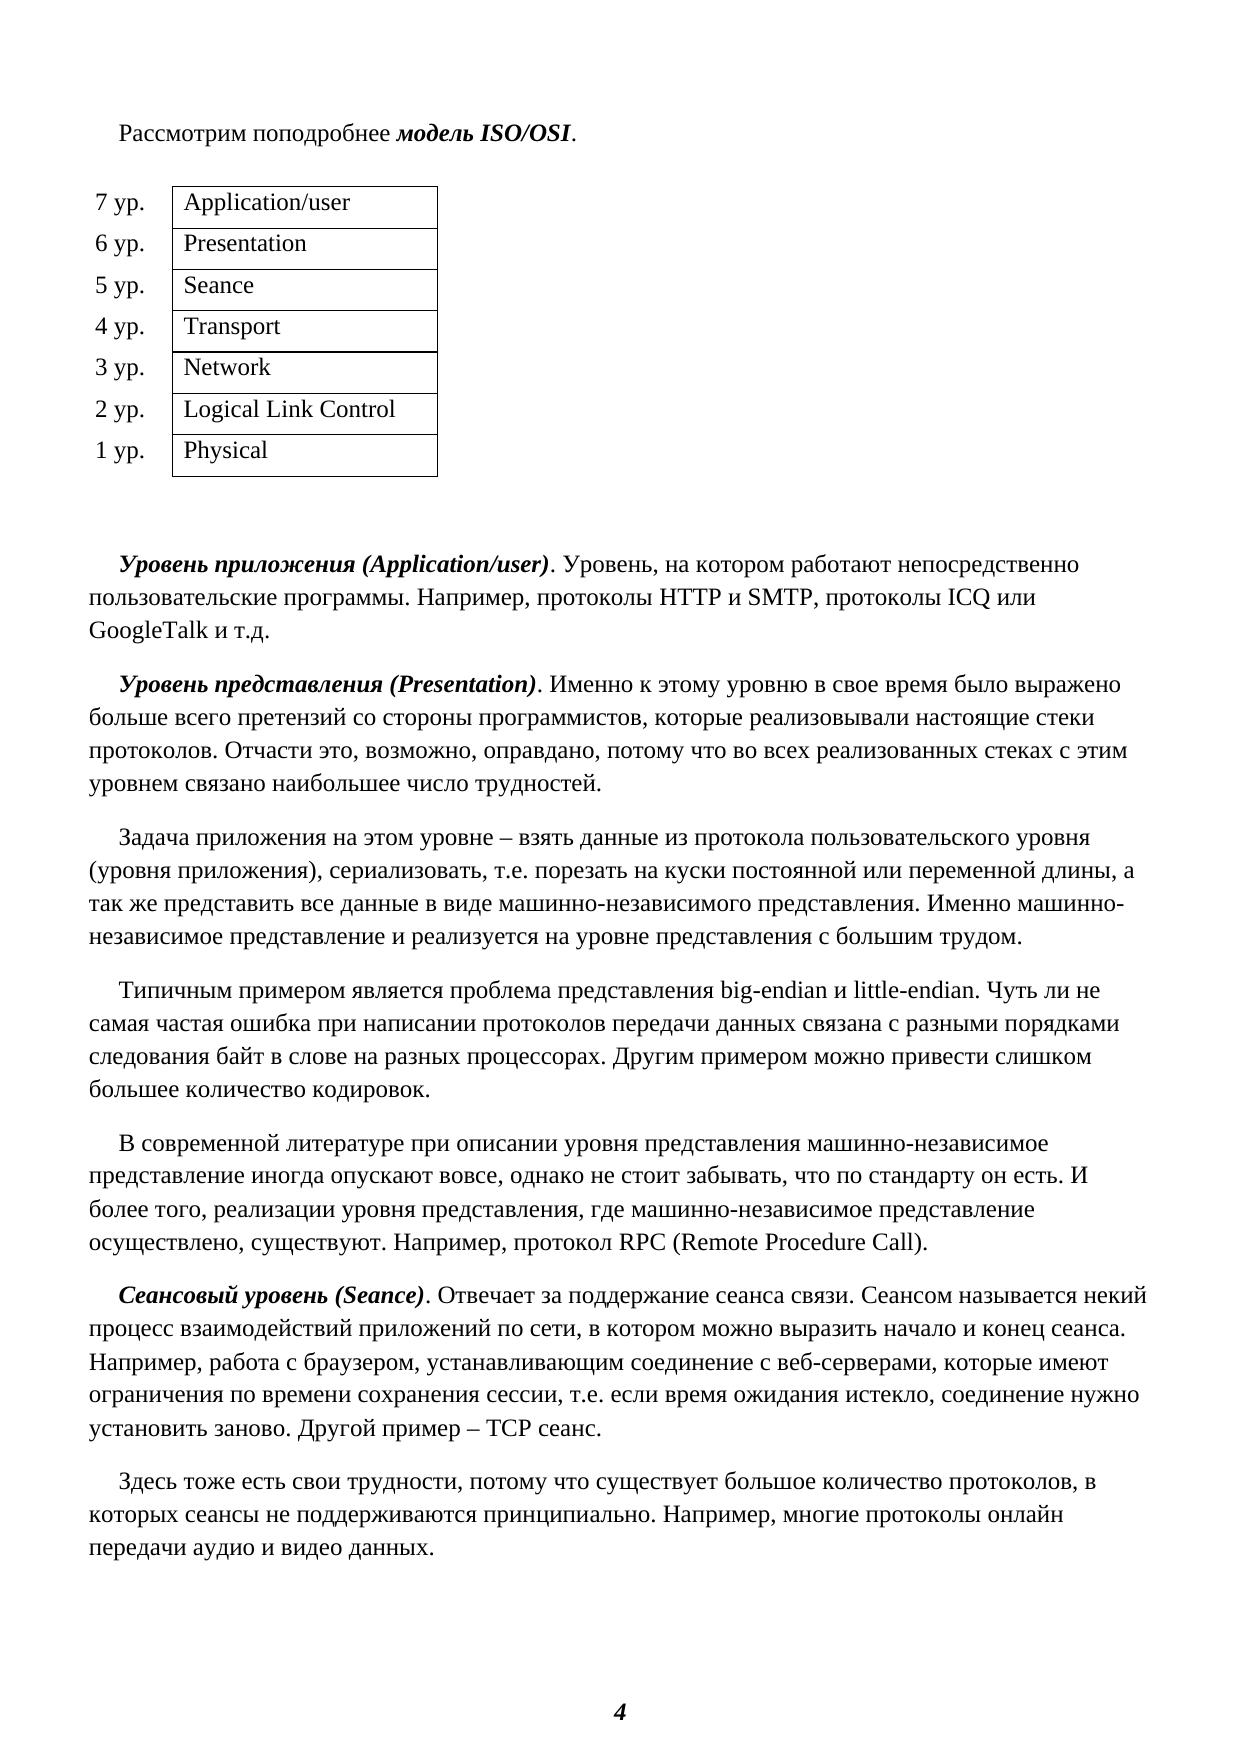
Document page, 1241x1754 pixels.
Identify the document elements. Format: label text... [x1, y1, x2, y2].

table_cell 5 ур. [68, 269, 172, 310]
text Уровень представления (Presentation). Именно к этому уровню в свое время было выражено больше всего претензий со стороны программистов, которые реализовывали настоящие стеки протоколов. Отчасти это, возможно, оправдано, потому что во всех реализованных стеках с этим уровнем связано наибольшее число трудностей. [89, 669, 1152, 797]
text В современной литературе при описании уровня представления машинно-независимое представление иногда опускают вовсе, однако не стоит забывать, что по стандарту он есть. И более того, реализации уровня представления, где машинно-независимое представление осуществлено, существуют. Например, протокол RPC (Remote Procedure Call). [89, 1128, 1152, 1255]
table_header Application/user [173, 187, 437, 227]
table_cell Physical [173, 435, 437, 476]
table_cell 6 ур. [68, 228, 172, 269]
text Рассмотрим поподробнее модель ISO/OSI. [89, 118, 1152, 147]
table_header 7 ур. [68, 186, 172, 227]
table_cell Network [173, 353, 437, 393]
table_cell 3 ур. [68, 351, 172, 393]
text Сеансовый уровень (Seance). Отвечает за поддержание сеанса связи. Сеансом называется некий процесс взаимодействий приложений по сети, в котором можно выразить начало и конец сеанса. Например, работа с браузером, устанавливающим соединение с веб-серверами, которые имеют ограничения по времени сохранения сессии, т.е. если время ожидания истекло, соединение нужно установить заново. Другой пример – TCP сеанс. [89, 1281, 1152, 1441]
text Здесь тоже есть свои трудности, потому что существует большое количество протоколов, в которых сеансы не поддерживаются принципиально. Например, многие протоколы онлайн передачи аудио и видео данных. [89, 1466, 1152, 1561]
table_cell 2 ур. [68, 393, 172, 434]
table_cell Transport [173, 311, 437, 351]
table_cell Presentation [173, 229, 437, 269]
text Типичным примером является проблема представления big-endian и little-endian. Чуть ли не самая частая ошибка при написании протоколов передачи данных связана с разными порядками следования байт в слове на разных процессорах. Другим примером можно привести слишком большее количество кодировок. [89, 975, 1152, 1102]
table_cell Logical Link Control [173, 394, 437, 434]
text Задача приложения на этом уровне – взять данные из протокола пользовательского уровня (уровня приложения), сериализовать, т.е. порезать на куски постоянной или переменной длины, а так же представить все данные в виде машинно-независимого представления. Именно машинно-независимое представление и реализуется на уровне представления с большим трудом. [89, 822, 1152, 949]
text Уровень приложения (Application/user). Уровень, на котором работают непосредственно пользовательские программы. Например, протоколы HTTP и SMTP, протоколы ICQ или GoogleTalk и т.д. [89, 549, 1152, 644]
table_cell 4 ур. [68, 310, 172, 351]
table_cell Seance [173, 270, 437, 310]
table_cell 1 ур. [68, 434, 172, 476]
